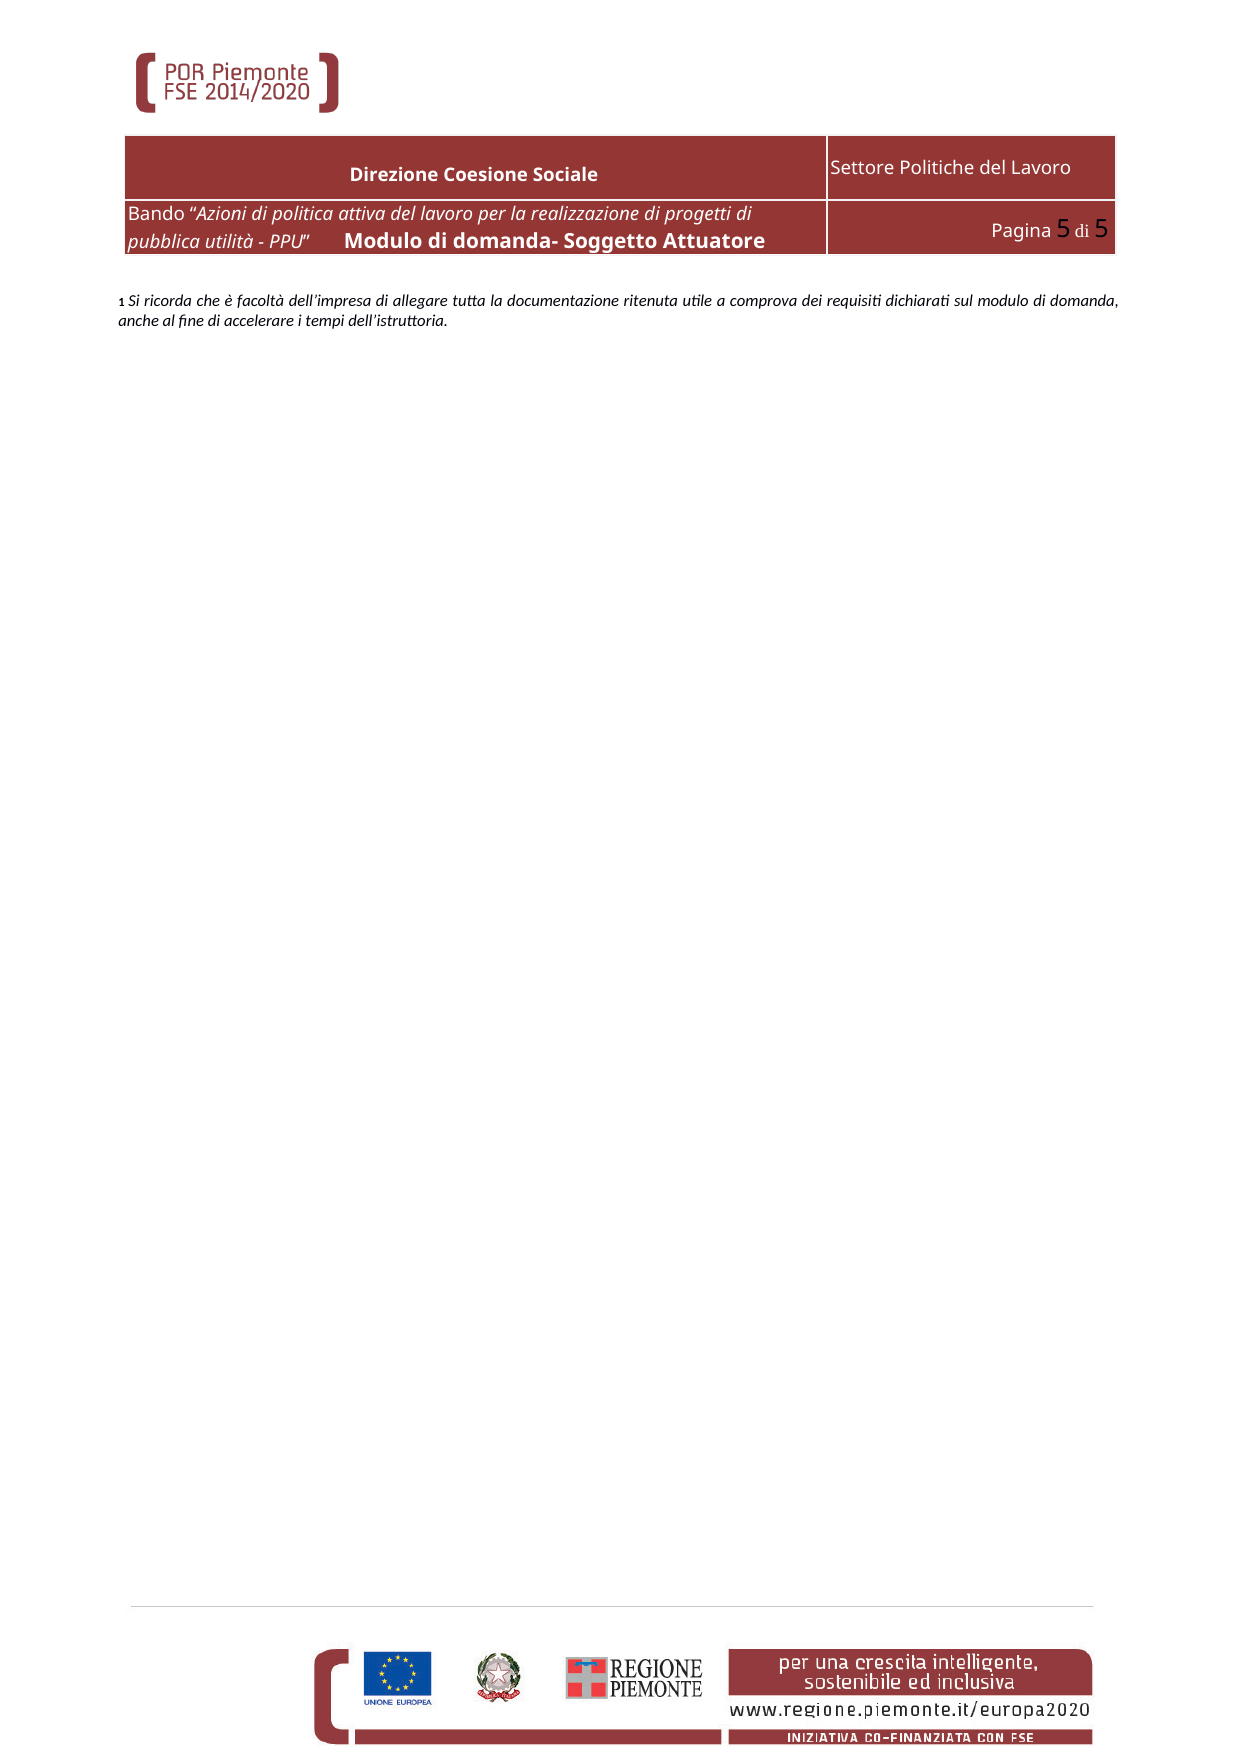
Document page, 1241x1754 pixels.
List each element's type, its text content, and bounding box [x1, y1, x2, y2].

text 1 Si ricorda che è facoltà dell’impresa di allegare tutta la documentazione ritenuta utile a comprova dei requisiti dichiarati sul modulo di domanda, anche al fine di accelerare i tempi dell’istruttoria. [118, 290, 1122, 331]
picture [118, 1590, 1123, 1754]
